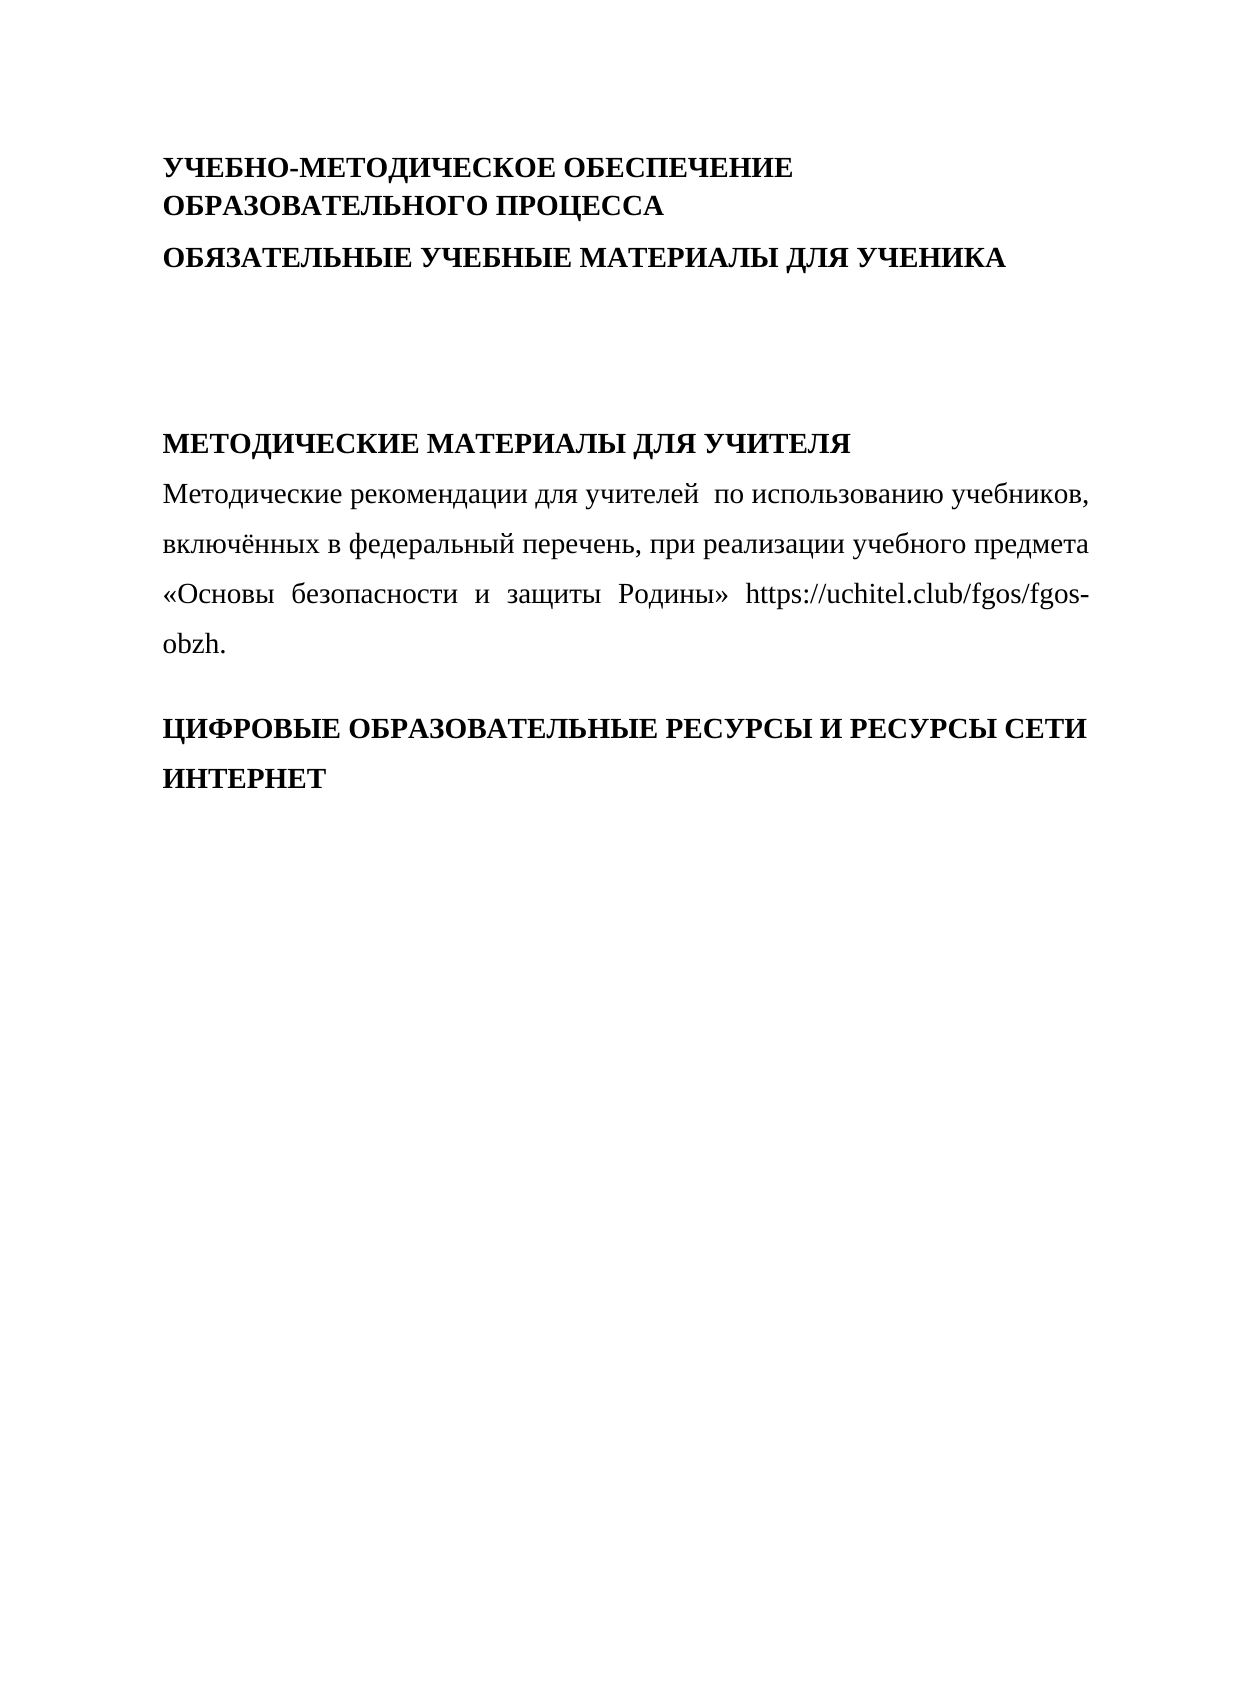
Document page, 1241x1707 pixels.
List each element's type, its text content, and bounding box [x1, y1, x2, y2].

text МЕТОДИЧЕСКИЕ МАТЕРИАЛЫ ДЛЯ УЧИТЕЛЯ [162, 413, 1090, 463]
text УЧЕБНО-МЕТОДИЧЕСКОЕ ОБЕСПЕЧЕНИЕ ОБРАЗОВАТЕЛЬНОГО ПРОЦЕССА [162, 150, 1090, 222]
text ЦИФРОВЫЕ ОБРАЗОВАТЕЛЬНЫЕ РЕСУРСЫ И РЕСУРСЫ СЕТИ ИНТЕРНЕТ [162, 699, 1090, 799]
text Методические рекомендации для учителей по использованию учебников, включённых в федеральный перечень, при реализации учебного предмета «Основы безопасности и защиты Родины» https://uchitel.club/fgos/fgos-obzh. [162, 463, 1090, 663]
text ОБЯЗАТЕЛЬНЫЕ УЧЕБНЫЕ МАТЕРИАЛЫ ДЛЯ УЧЕНИКА [162, 227, 1090, 277]
